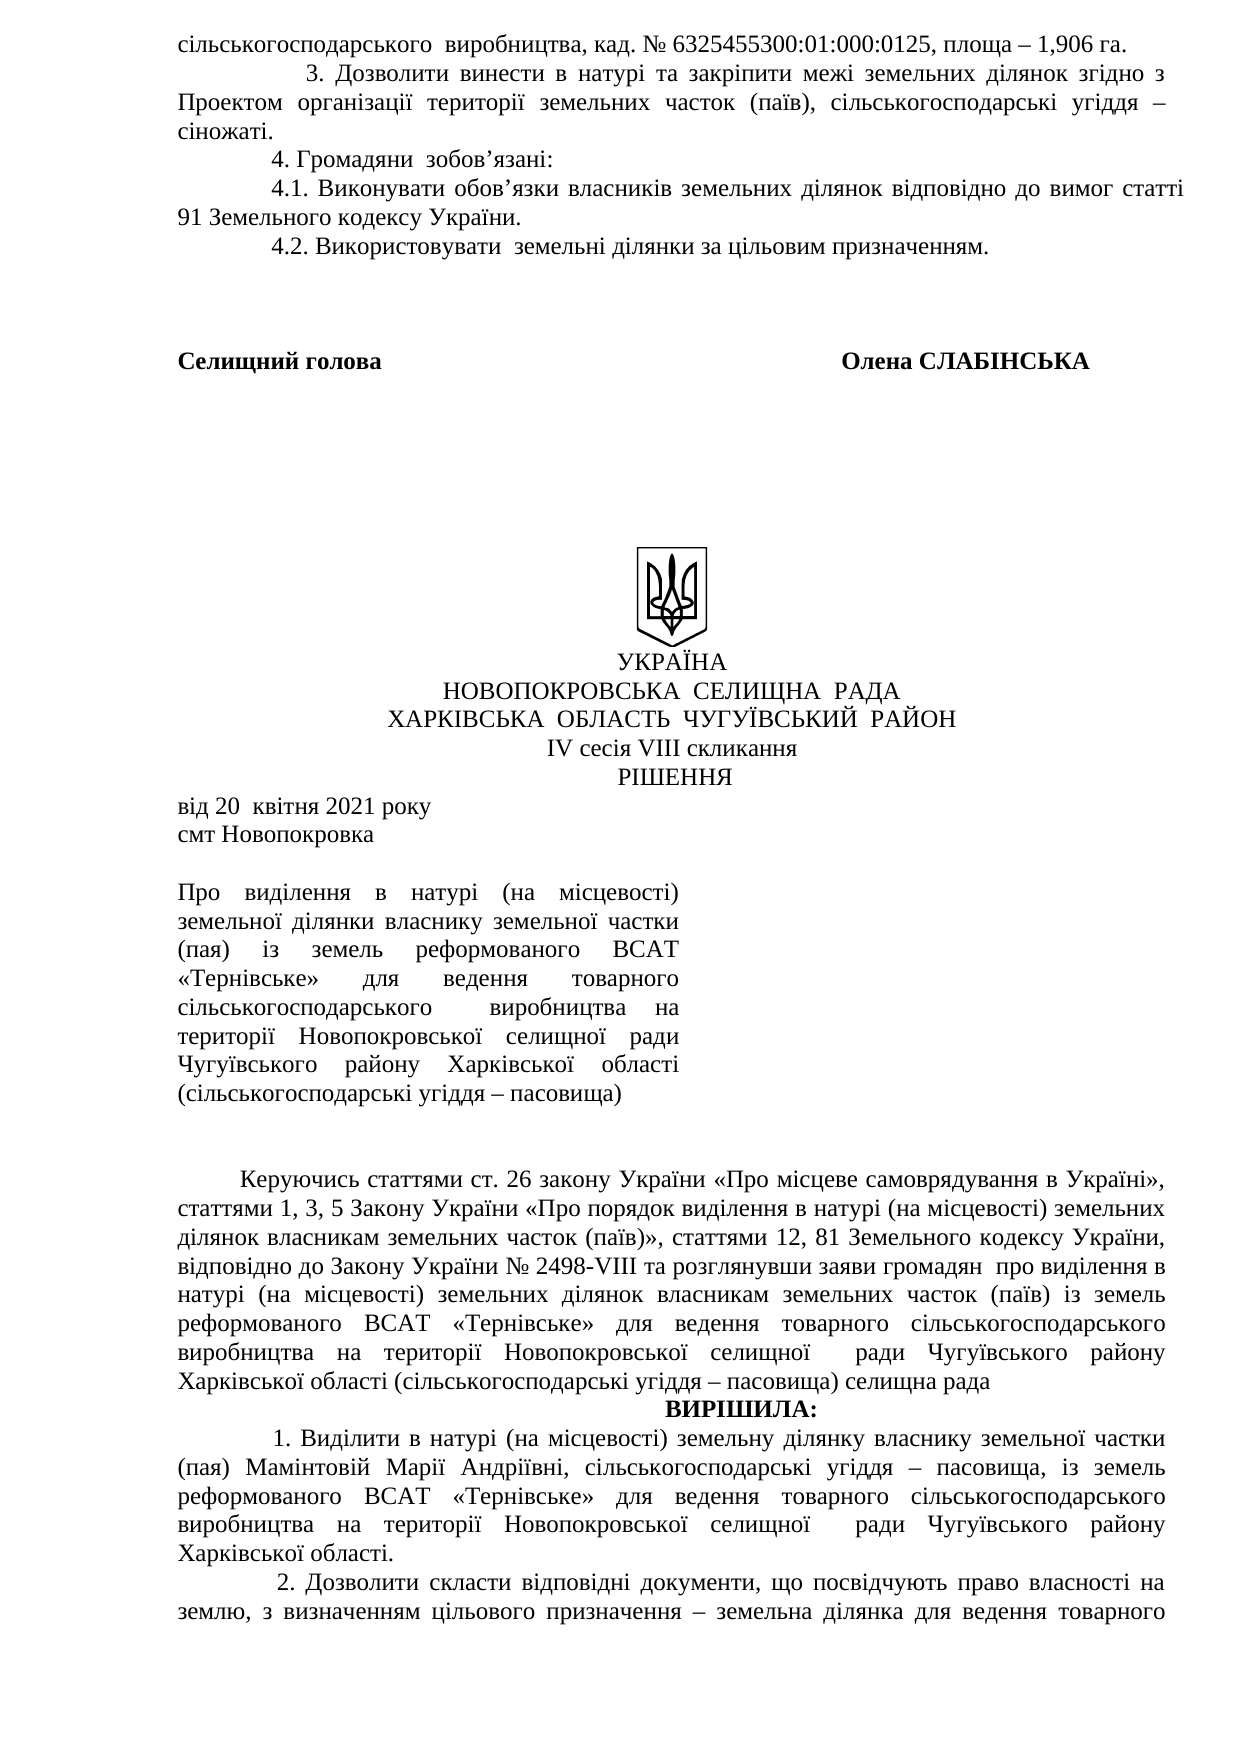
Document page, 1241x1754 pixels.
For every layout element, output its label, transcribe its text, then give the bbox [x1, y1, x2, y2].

text Про виділення в натурі (на місцевості) земельної ділянки власнику земельної частки (пая) із земель реформованого ВСАТ «Тернівське» для ведення товарного сільськогосподарського виробництва на території Новопокровської селищної ради Чугуївського району Харківської області (сільськогосподарські угіддя – пасовища) [177, 877, 679, 1107]
text 4.2. Використовувати земельні ділянки за цільовим призначенням. [177, 231, 1167, 259]
text ХАРКІВСЬКА ОБЛАСТЬ ЧУГУЇВСЬКИЙ РАЙОН [177, 704, 1167, 733]
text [177, 29, 1167, 58]
text УКРАЇНА [177, 647, 1167, 676]
text Керуючись статтями ст. 26 закону України «Про місцеве самоврядування в Україні», статтями 1, 3, 5 Закону України «Про порядок виділення в натурі (на місцевості) земельних ділянок власникам земельних часток (паїв)», статтями 12, 81 Земельного кодексу України, відповідно до Закону України № 2498-VIII та розглянувши заяви громадян про виділення в натурі (на місцевості) земельних ділянок власникам земельних часток (паїв) із земель реформованого ВСАТ «Тернівське» для ведення товарного сільськогосподарського виробництва на території Новопокровської селищної ради Чугуївського району Харківської області (сільськогосподарські угіддя – пасовища) селищна рада [177, 1164, 1167, 1394]
text РІШЕННЯ [177, 762, 1167, 791]
text НОВОПОКРОВСЬКА СЕЛИЩНА РАДА [177, 676, 1167, 704]
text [177, 1567, 1167, 1624]
subtitle від 20 квітня 2021 року [177, 791, 1167, 819]
text 3. Дозволити винести в натурі та закріпити межі земельних ділянок згідно з Проектом організації території земельних часток (паїв), сільськогосподарські угіддя – сіножаті. [177, 58, 1167, 144]
text 4. Громадяни зобов’язані: [177, 144, 1186, 173]
text 1. Виділити в натурі (на місцевості) земельну ділянку власнику земельної частки (пая) Мамінтовій Марії Андріївні, сільськогосподарські угіддя – пасовища, із земель реформованого ВСАТ «Тернівське» для ведення товарного сільськогосподарського виробництва на території Новопокровської селищної ради Чугуївського району Харківської області. [177, 1423, 1167, 1567]
text 4.1. Виконувати обов’язки власників земельних ділянок відповідно до вимог статті 91 Земельного кодексу України. [177, 173, 1186, 231]
text смт Новопокровка [177, 819, 1167, 848]
text Селищний голова Олена СЛАБІНСЬКА [177, 346, 1167, 374]
text ІV сесія VІІІ скликання [177, 733, 1167, 762]
text ВИРІШИЛА: [177, 1394, 1167, 1423]
picture [636, 547, 708, 647]
